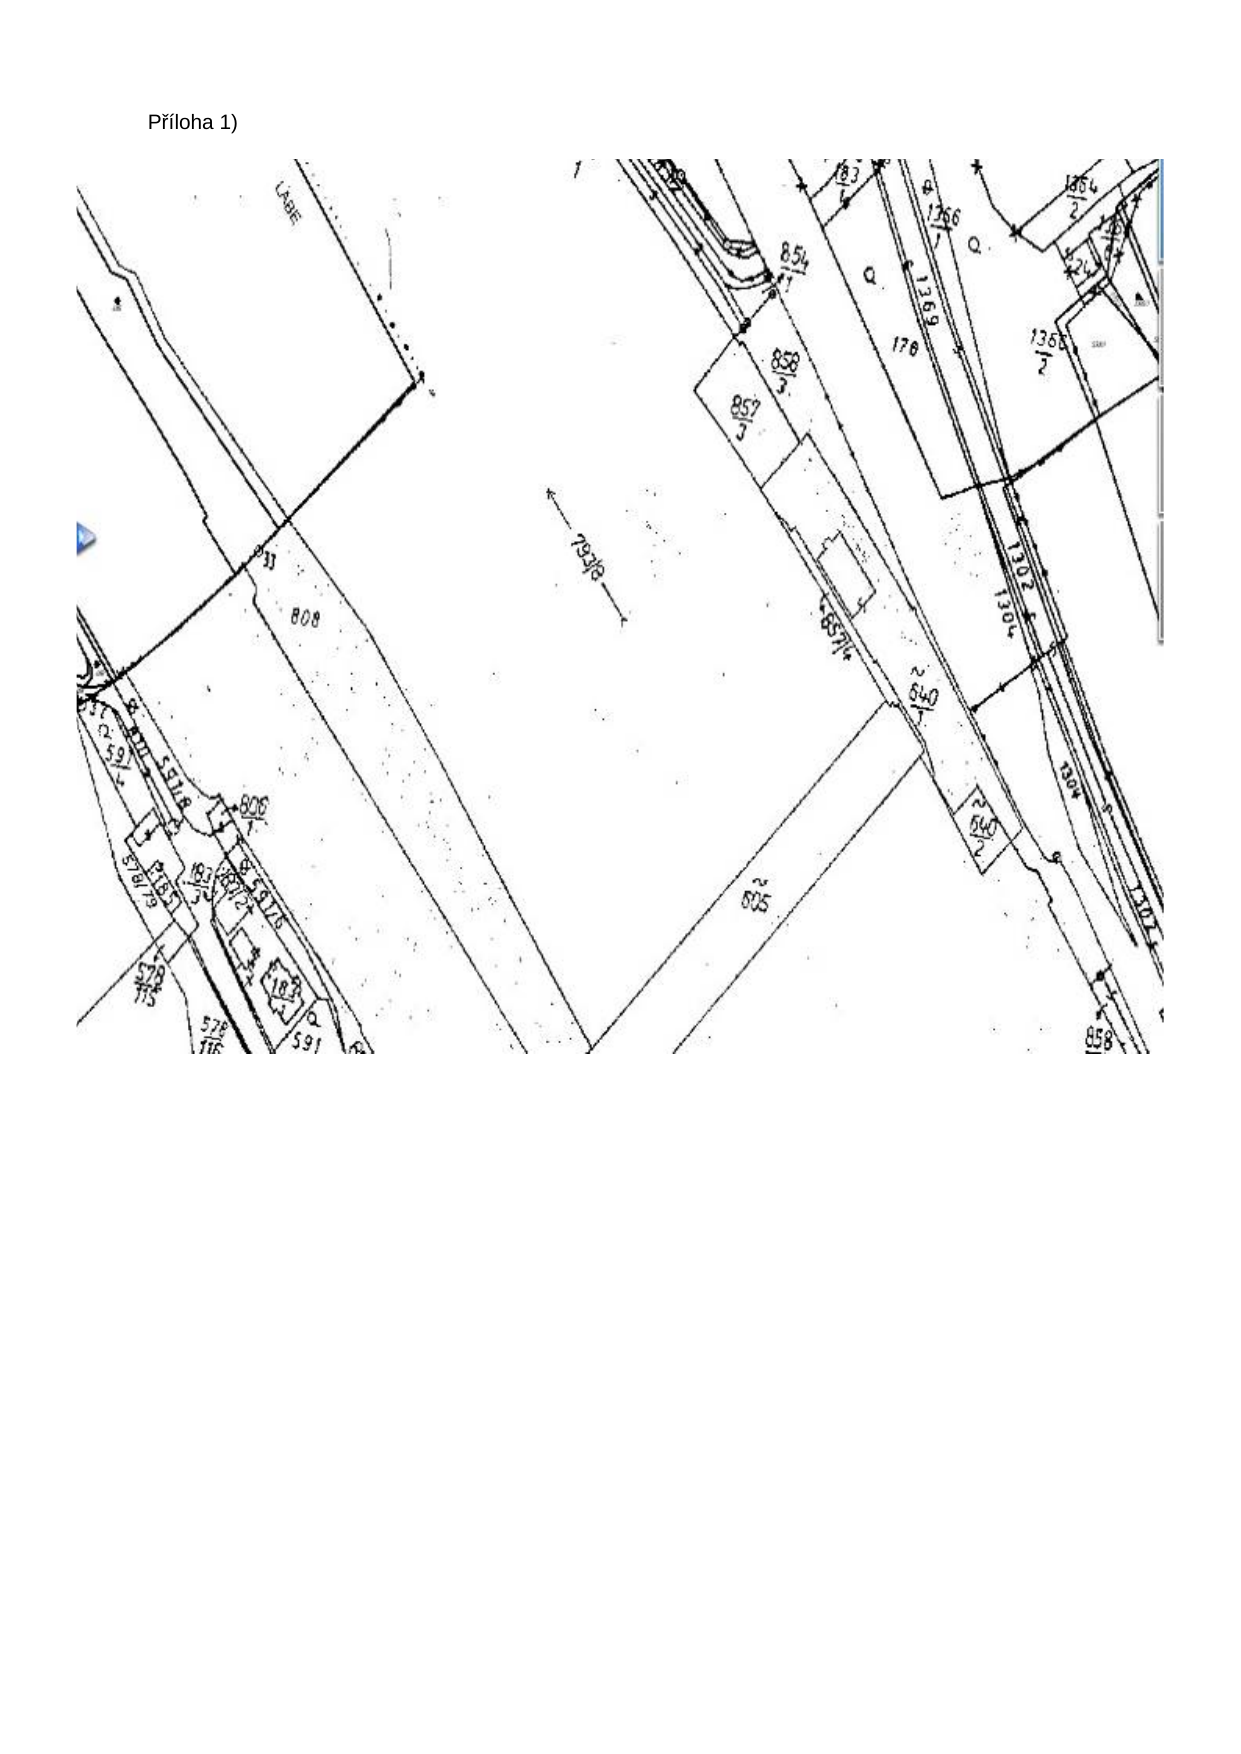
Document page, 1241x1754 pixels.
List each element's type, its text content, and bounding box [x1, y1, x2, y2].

picture [76, 159, 1164, 1054]
text Příloha 1) [148, 109, 1092, 133]
